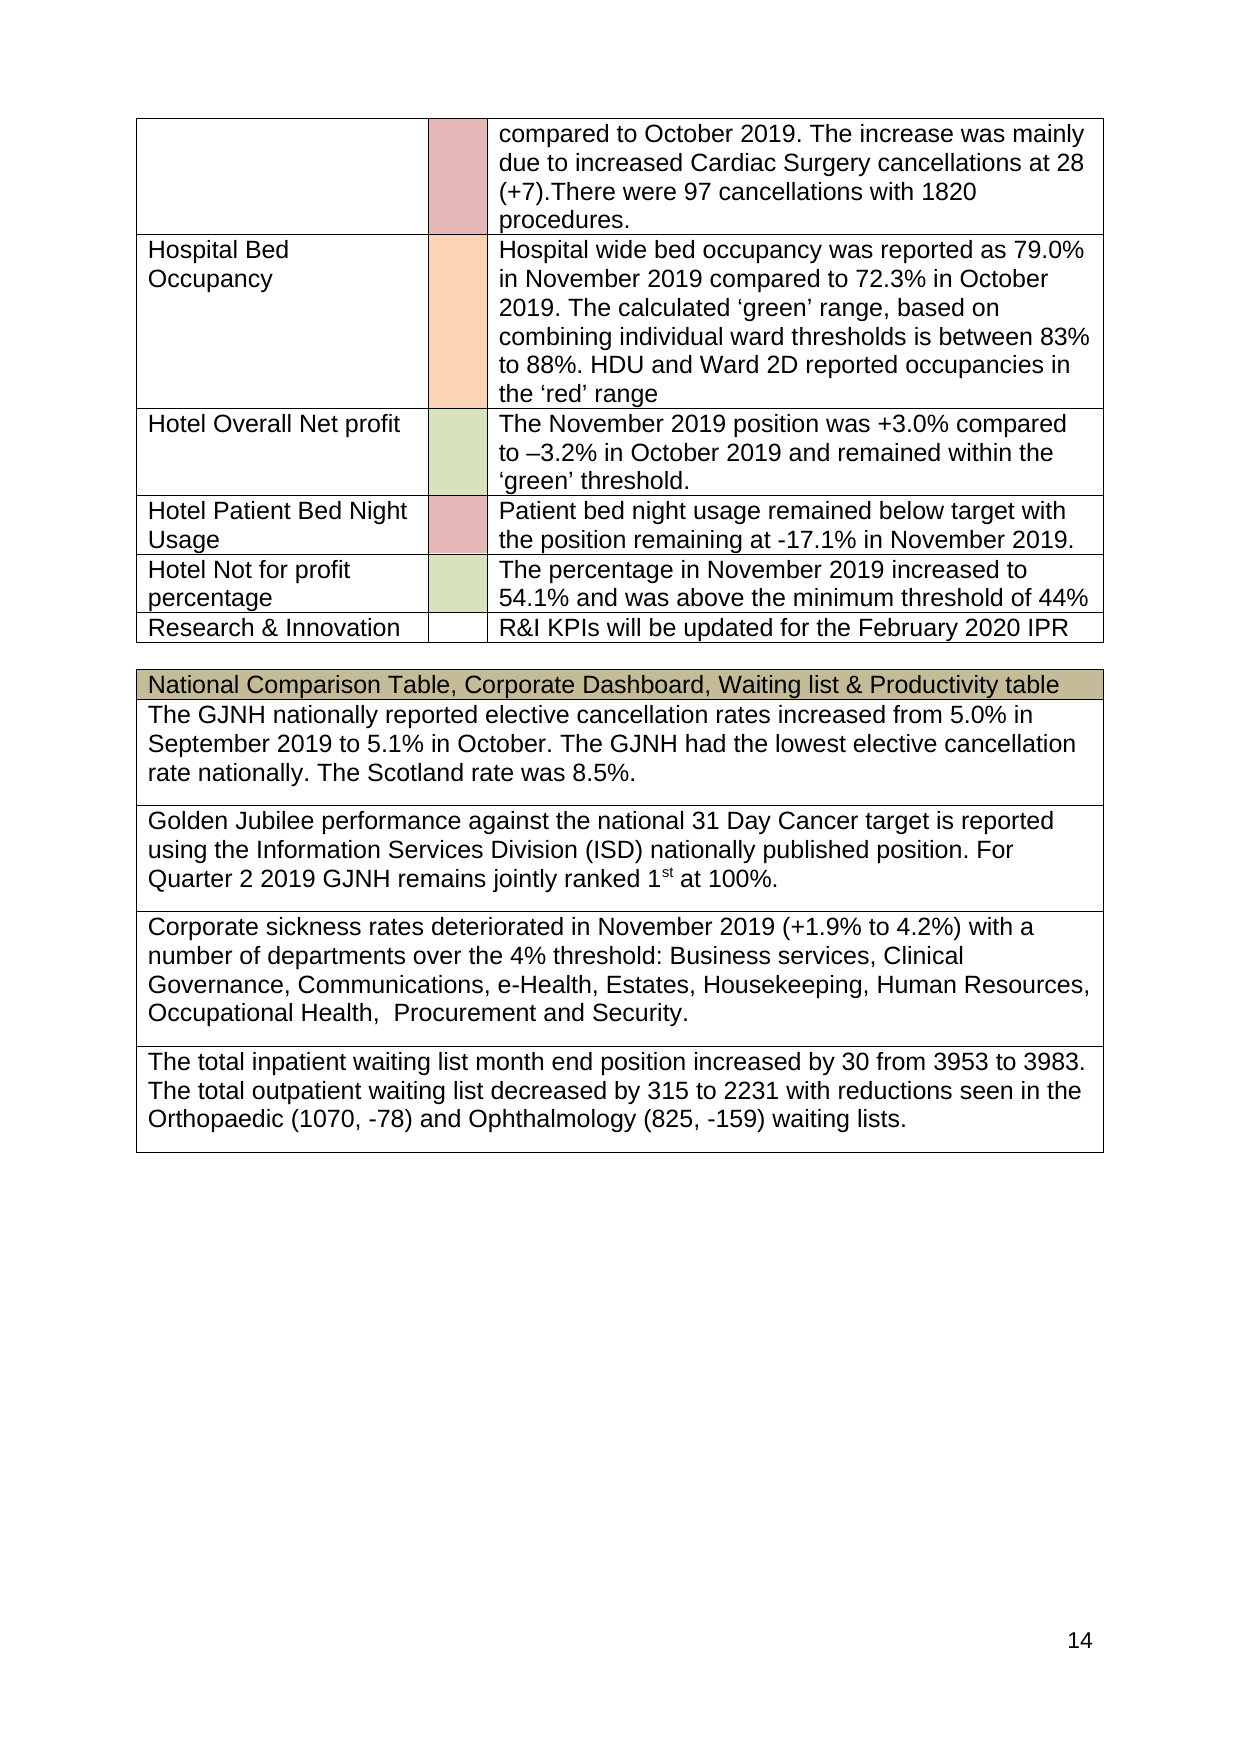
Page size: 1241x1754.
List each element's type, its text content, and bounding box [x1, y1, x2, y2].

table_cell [137, 119, 428, 234]
table_cell The GJNH nationally reported elective cancellation rates increased from 5.0% in September 2019 to 5.1% in October. The GJNH had the lowest elective cancellation rate nationally. The Scotland rate was 8.5%. [137, 700, 1103, 805]
table_cell The November 2019 position was +3.0% compared to –3.2% in October 2019 and remained within the ‘green’ threshold. [488, 409, 1103, 495]
table_cell Hotel Patient Bed Night Usage [137, 496, 428, 553]
table_cell Patient bed night usage remained below target with the position remaining at -17.1% in November 2019. [488, 496, 1103, 553]
table_cell Hospital wide bed occupancy was reported as 79.0% in November 2019 compared to 72.3% in October 2019. The calculated ‘green’ range, based on combining individual ward thresholds is between 83% to 88%. HDU and Ward 2D reported occupancies in the ‘red’ range [488, 235, 1103, 408]
table_cell [429, 555, 487, 612]
table_cell Hospital Bed Occupancy [137, 235, 428, 408]
table_cell [429, 496, 487, 553]
table_cell Research & Innovation [137, 613, 428, 642]
table_cell Hotel Overall Net profit [137, 409, 428, 495]
table_cell [429, 119, 487, 234]
table_cell Hotel Not for profit percentage [137, 555, 428, 612]
table_cell The percentage in November 2019 increased to 54.1% and was above the minimum threshold of 44% [488, 555, 1103, 612]
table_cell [488, 119, 1103, 234]
table_cell The total inpatient waiting list month end position increased by 30 from 3953 to 3983. The total outpatient waiting list decreased by 315 to 2231 with reductions seen in the Orthopaedic (1070, -78) and Ophthalmology (825, -159) waiting lists. [137, 1047, 1103, 1152]
table_cell Corporate sickness rates deteriorated in November 2019 (+1.9% to 4.2%) with a number of departments over the 4% threshold: Business services, Clinical Governance, Communications, e-Health, Estates, Housekeeping, Human Resources, Occupational Health, Procurement and Security. [137, 912, 1103, 1046]
table_cell [429, 409, 487, 495]
table_cell [429, 235, 487, 408]
table_cell Golden Jubilee performance against the national 31 Day Cancer target is reported using the Information Services Division (ISD) nationally published position. For Quarter 2 2019 GJNH remains jointly ranked 1st at 100%. [137, 806, 1103, 911]
table_header National Comparison Table, Corporate Dashboard, Waiting list & Productivity table [137, 670, 1103, 699]
table_cell R&I KPIs will be updated for the February 2020 IPR [488, 613, 1103, 642]
table_cell [429, 613, 487, 642]
